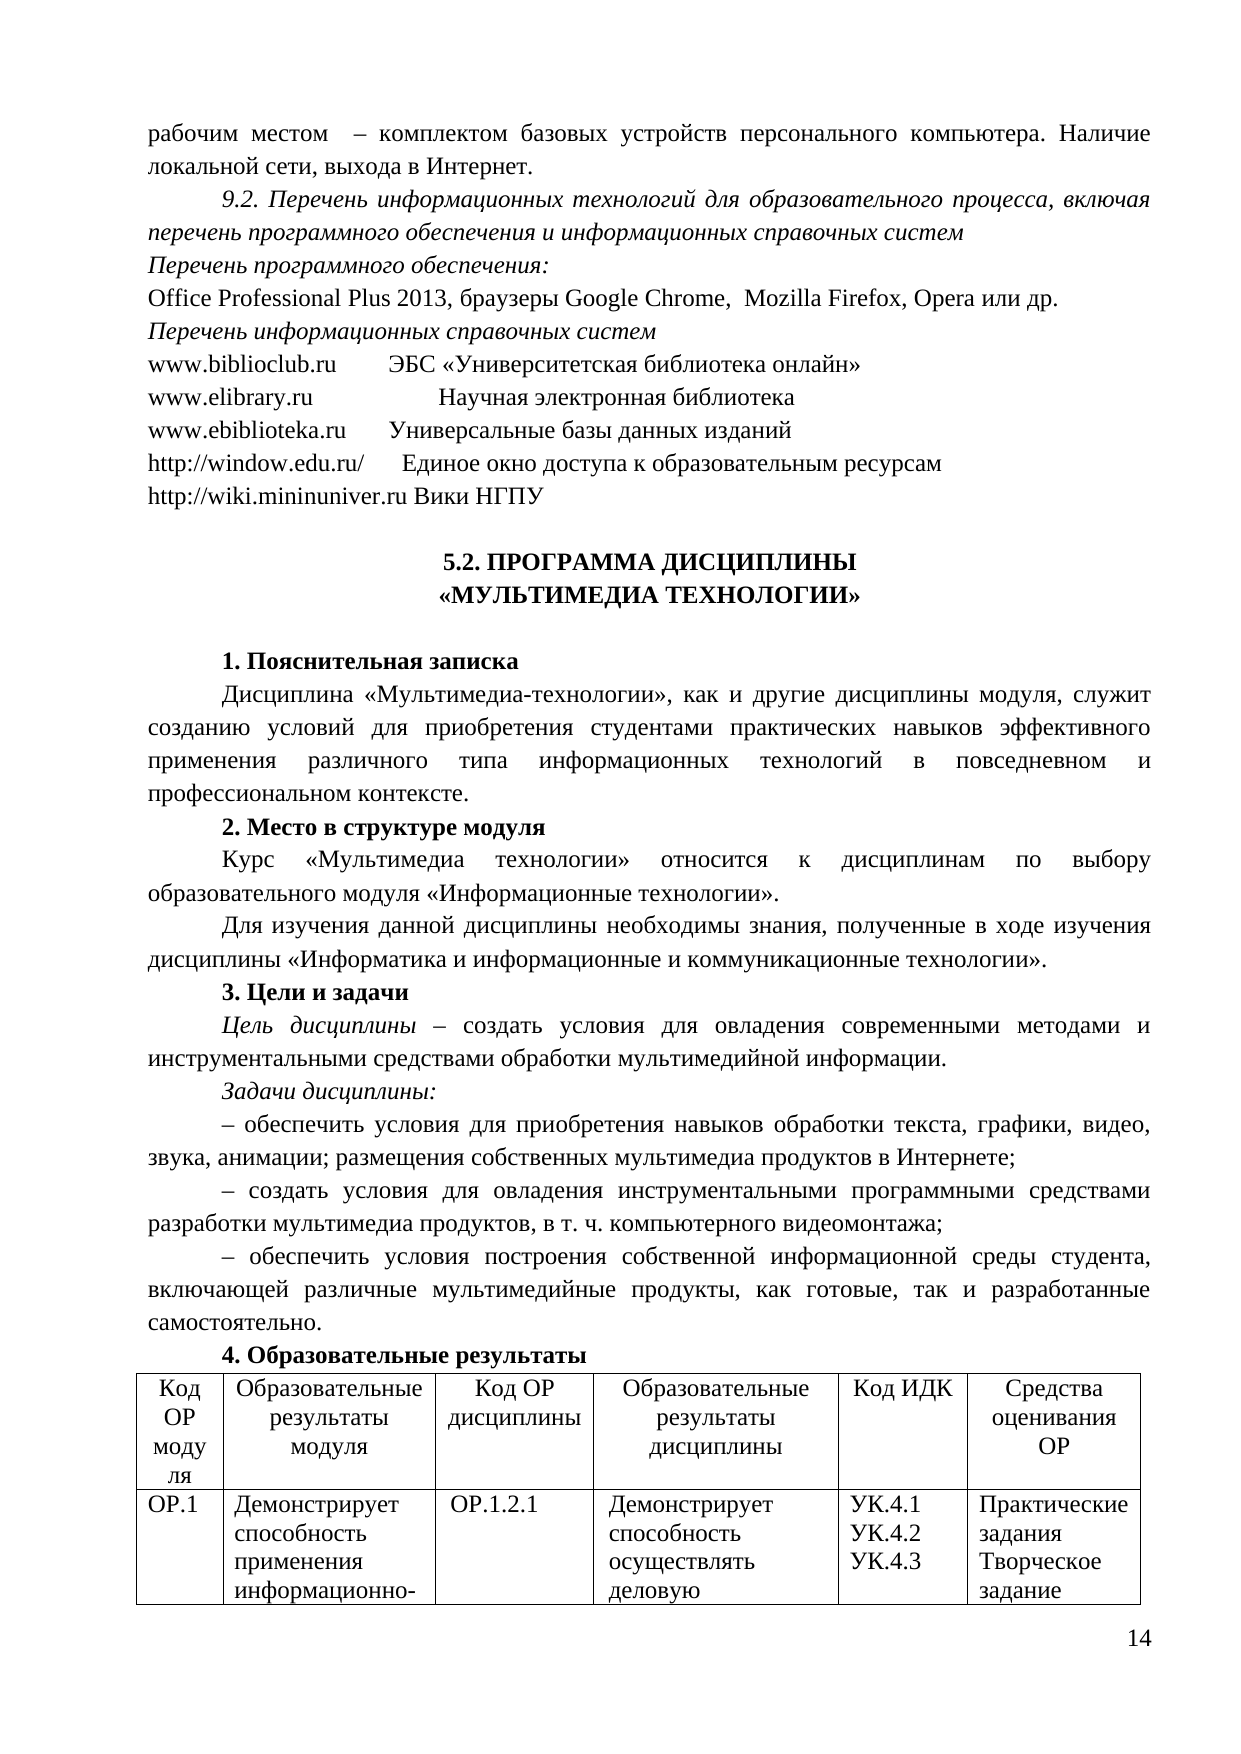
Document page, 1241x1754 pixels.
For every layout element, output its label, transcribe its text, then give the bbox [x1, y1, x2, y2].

table_header Код ИДК [839, 1374, 967, 1488]
table_header Код ОР модуля [137, 1374, 223, 1488]
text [148, 118, 1152, 180]
text Office Professional Plus 2013, браузеры Google Chrome, Mozilla Firefox, Opera или др. [148, 283, 1152, 312]
text 2. Место в структуре модуля [148, 812, 1152, 840]
text www.biblioclub.ru ЭБС «Университетская библиотека онлайн» [148, 349, 1152, 378]
text Задачи дисциплины: [148, 1076, 1152, 1104]
text Для изучения данной дисциплины необходимы знания, полученные в ходе изучения дисциплины «Информатика и информационные и коммуникационные технологии». [148, 911, 1152, 972]
text – создать условия для овладения инструментальными программными средствами разработки мультимедиа продуктов, в т. ч. компьютерного видеомонтажа; [148, 1175, 1152, 1237]
table_header Образовательные результаты модуля [224, 1374, 435, 1488]
text www.ebiblioteka.ru Универсальные базы данных изданий [148, 415, 1152, 444]
table_header Средства оценивания ОР [968, 1374, 1140, 1488]
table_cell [839, 1490, 967, 1604]
subtitle «МУЛЬТИМЕДИА ТЕХНОЛОГИИ» [148, 580, 1152, 609]
text 9.2. Перечень информационных технологий для образовательного процесса, включая перечень программного обеспечения и информационных справочных систем [148, 184, 1152, 246]
text Цель дисциплины – создать условия для овладения современными методами и инструментальными средствами обработки мультимедийной информации. [148, 1010, 1152, 1071]
text Дисциплина «Мультимедиа-технологии», как и другие дисциплины модуля, служит созданию условий для приобретения студентами практических навыков эффективного применения различного типа информационных технологий в повседневном и профессиональном контексте. [148, 679, 1152, 807]
text – обеспечить условия построения собственной информационной среды студента, включающей различные мультимедийные продукты, как готовые, так и разработанные самостоятельно. [148, 1241, 1152, 1336]
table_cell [594, 1490, 838, 1604]
subtitle 5.2. ПРОГРАММА ДИСЦИПЛИНЫ [148, 547, 1152, 576]
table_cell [224, 1490, 435, 1604]
text – обеспечить условия для приобретения навыков обработки текста, графики, видео, звука, анимации; размещения собственных мультимедиа продуктов в Интернете; [148, 1109, 1152, 1171]
table_cell ОР.1 [137, 1490, 223, 1604]
table_header Код ОР дисциплины [436, 1374, 593, 1488]
table_cell ОР.1.2.1 [436, 1490, 593, 1604]
text Перечень информационных справочных систем [148, 316, 1152, 345]
text http://window.edu.ru/ Единое окно доступа к образовательным ресурсам [148, 448, 1152, 477]
text www.elibrary.ru Научная электронная библиотека [148, 382, 1152, 411]
text Перечень программного обеспечения: [148, 250, 1152, 279]
text Курс «Мультимедиа технологии» относится к дисциплинам по выбору образовательного модуля «Информационные технологии». [148, 844, 1152, 906]
text http://wiki.mininuniver.ru Вики НГПУ [148, 481, 1152, 510]
table_header Образовательные результаты дисциплины [594, 1374, 838, 1488]
text 1. Пояснительная записка [148, 646, 1152, 675]
text 3. Цели и задачи [148, 977, 1152, 1005]
text 4. Образовательные результаты [148, 1340, 1152, 1369]
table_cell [968, 1490, 1140, 1604]
